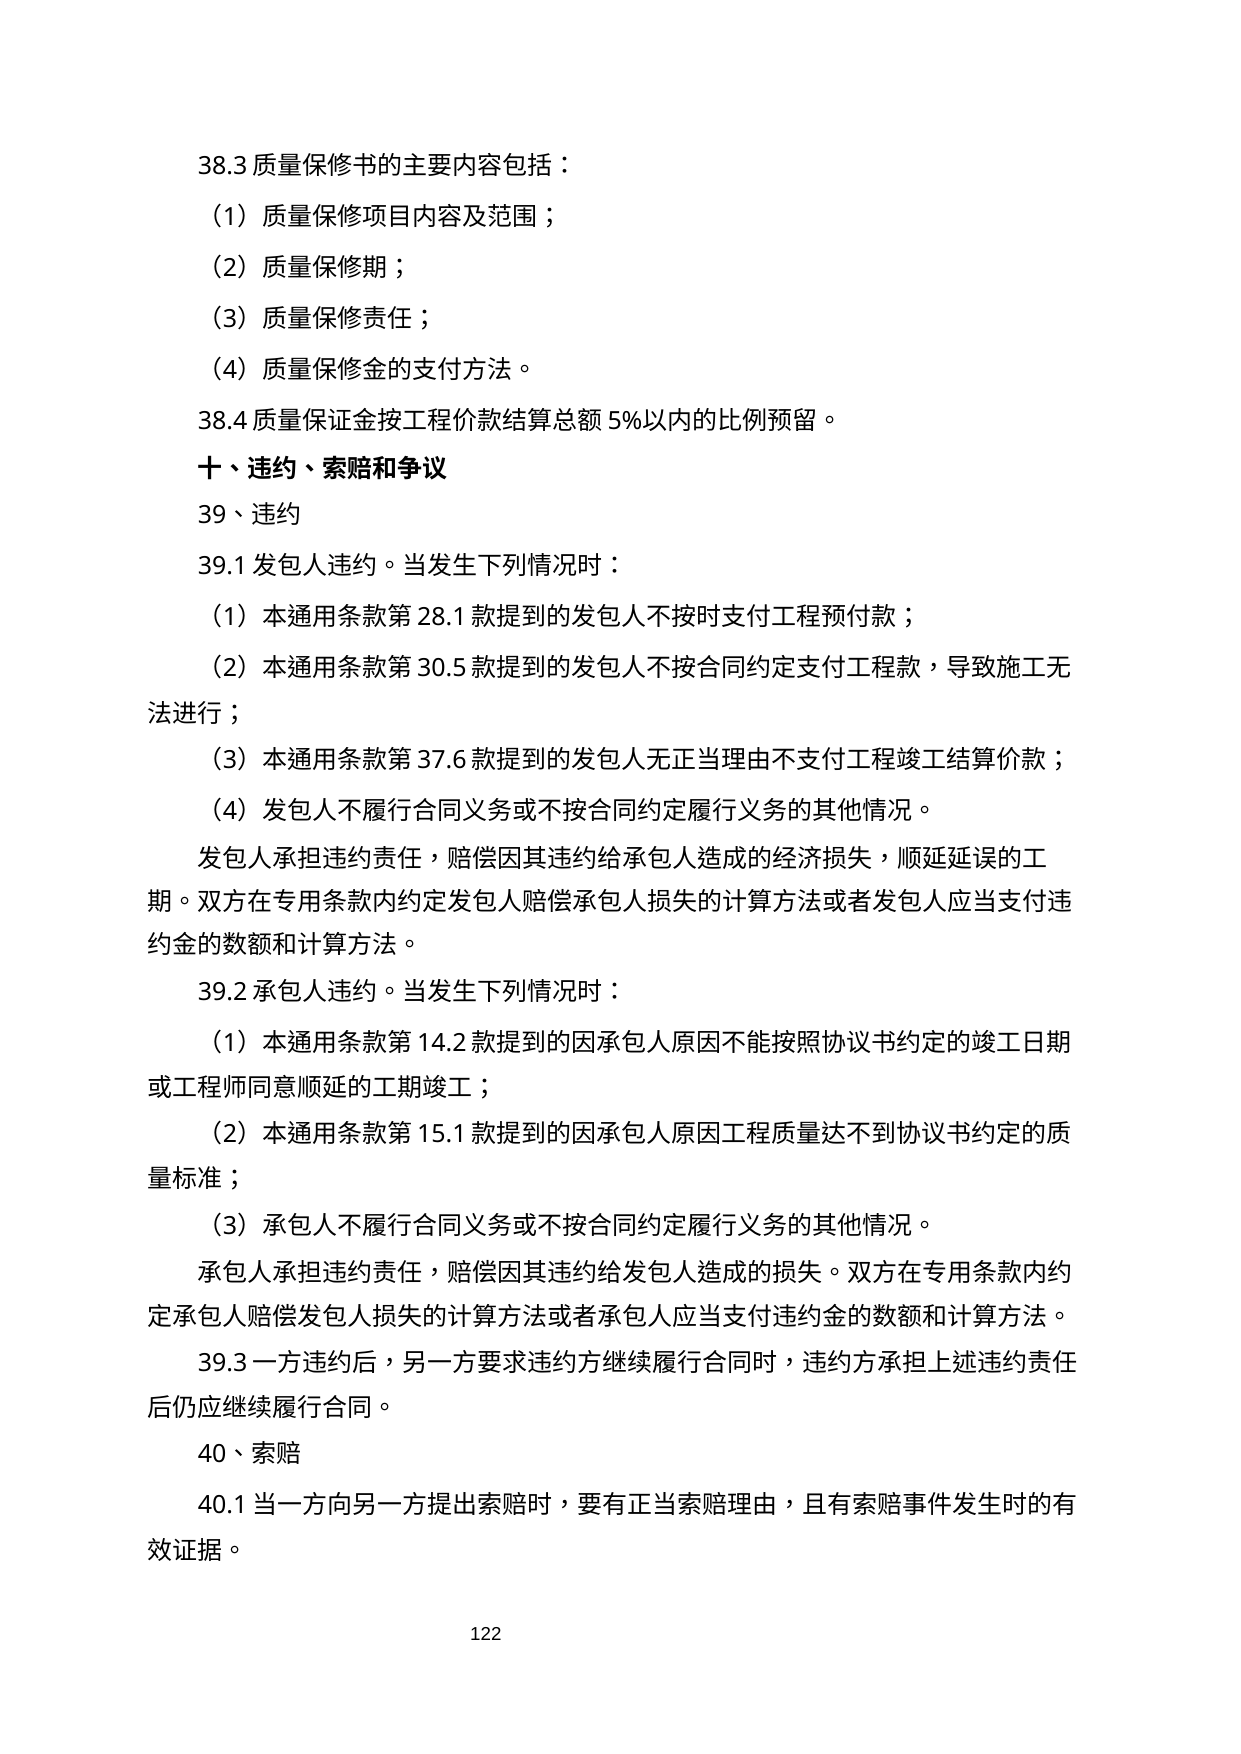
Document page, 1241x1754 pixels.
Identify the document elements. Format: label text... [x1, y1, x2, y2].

text 发包人承担违约责任，赔偿因其违约给承包人造成的经济损失，顺延延误的工期。双方在专用条款内约定发包人赔偿承包人损失的计算方法或者发包人应当支付违约金的数额和计算方法。 [148, 844, 1093, 959]
text 38.4质量保证金按工程价款结算总额5%以内的比例预留。 [148, 403, 1093, 437]
text 39.1发包人违约。当发生下列情况时： [148, 548, 1093, 582]
text 40、索赔 [148, 1436, 1093, 1470]
text 38.3质量保修书的主要内容包括： [148, 148, 1093, 182]
text （1）本通用条款第14.2款提到的因承包人原因不能按照协议书约定的竣工日期或工程师同意顺延的工期竣工； [148, 1024, 1093, 1101]
text 十、违约、索赔和争议 [148, 454, 1093, 483]
text （1）质量保修项目内容及范围； [148, 199, 1093, 233]
text 40.1当一方向另一方提出索赔时，要有正当索赔理由，且有索赔事件发生时的有效证据。 [148, 1487, 1093, 1564]
text 39、违约 [148, 497, 1093, 531]
text （1）本通用条款第28.1款提到的发包人不按时支付工程预付款； [148, 599, 1093, 633]
text （3）质量保修责任； [148, 301, 1093, 335]
text （2）本通用条款第15.1款提到的因承包人原因工程质量达不到协议书约定的质量标准； [148, 1116, 1093, 1193]
text （4）发包人不履行合同义务或不按合同约定履行义务的其他情况。 [148, 793, 1093, 827]
text 39.2承包人违约。当发生下列情况时： [148, 973, 1093, 1007]
text （4）质量保修金的支付方法。 [148, 352, 1093, 386]
text （3）承包人不履行合同义务或不按合同约定履行义务的其他情况。 [148, 1207, 1093, 1241]
text （2）本通用条款第30.5款提到的发包人不按合同约定支付工程款，导致施工无法进行； [148, 650, 1093, 727]
text （2）质量保修期； [148, 250, 1093, 284]
text （3）本通用条款第37.6款提到的发包人无正当理由不支付工程竣工结算价款； [148, 742, 1093, 776]
text 39.3一方违约后，另一方要求违约方继续履行合同时，违约方承担上述违约责任后仍应继续履行合同。 [148, 1344, 1093, 1422]
text 承包人承担违约责任，赔偿因其违约给发包人造成的损失。双方在专用条款内约定承包人赔偿发包人损失的计算方法或者承包人应当支付违约金的数额和计算方法。 [148, 1258, 1093, 1330]
